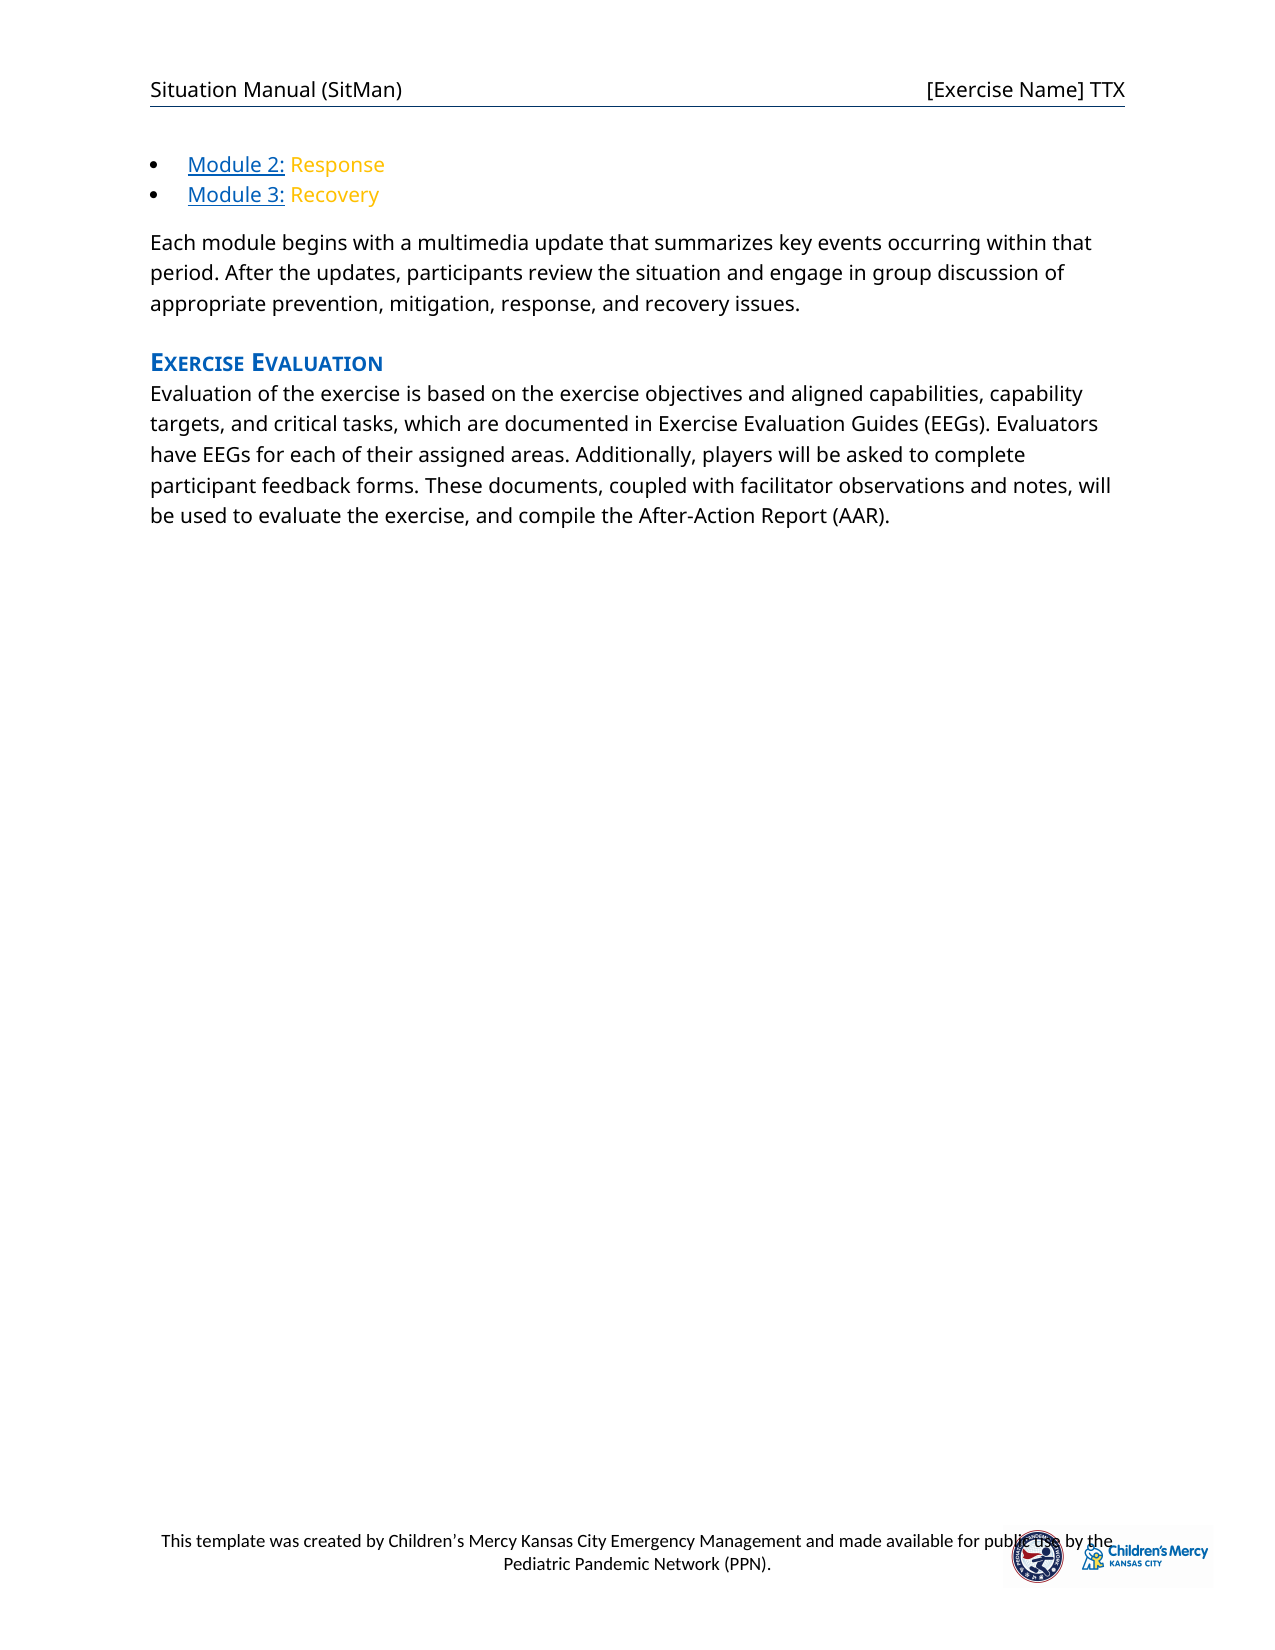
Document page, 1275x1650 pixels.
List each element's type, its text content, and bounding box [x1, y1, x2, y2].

list Module 3: Recovery [150, 181, 1125, 209]
subtitle Exercise Evaluation [150, 345, 1125, 379]
picture [1003, 1525, 1214, 1588]
text Each module begins with a multimedia update that summarizes key events occurring within that period. After the updates, participants review the situation and engage in group discussion of appropriate prevention, mitigation, response, and recovery issues. [150, 228, 1125, 318]
list Module 2: Response [150, 150, 1125, 178]
text Evaluation of the exercise is based on the exercise objectives and aligned capabilities, capability targets, and critical tasks, which are documented in Exercise Evaluation Guides (EEGs). Evaluators have EEGs for each of their assigned areas. Additionally, players will be asked to complete participant feedback forms. These documents, coupled with facilitator observations and notes, will be used to evaluate the exercise, and compile the After-Action Report (AAR). [150, 379, 1125, 530]
